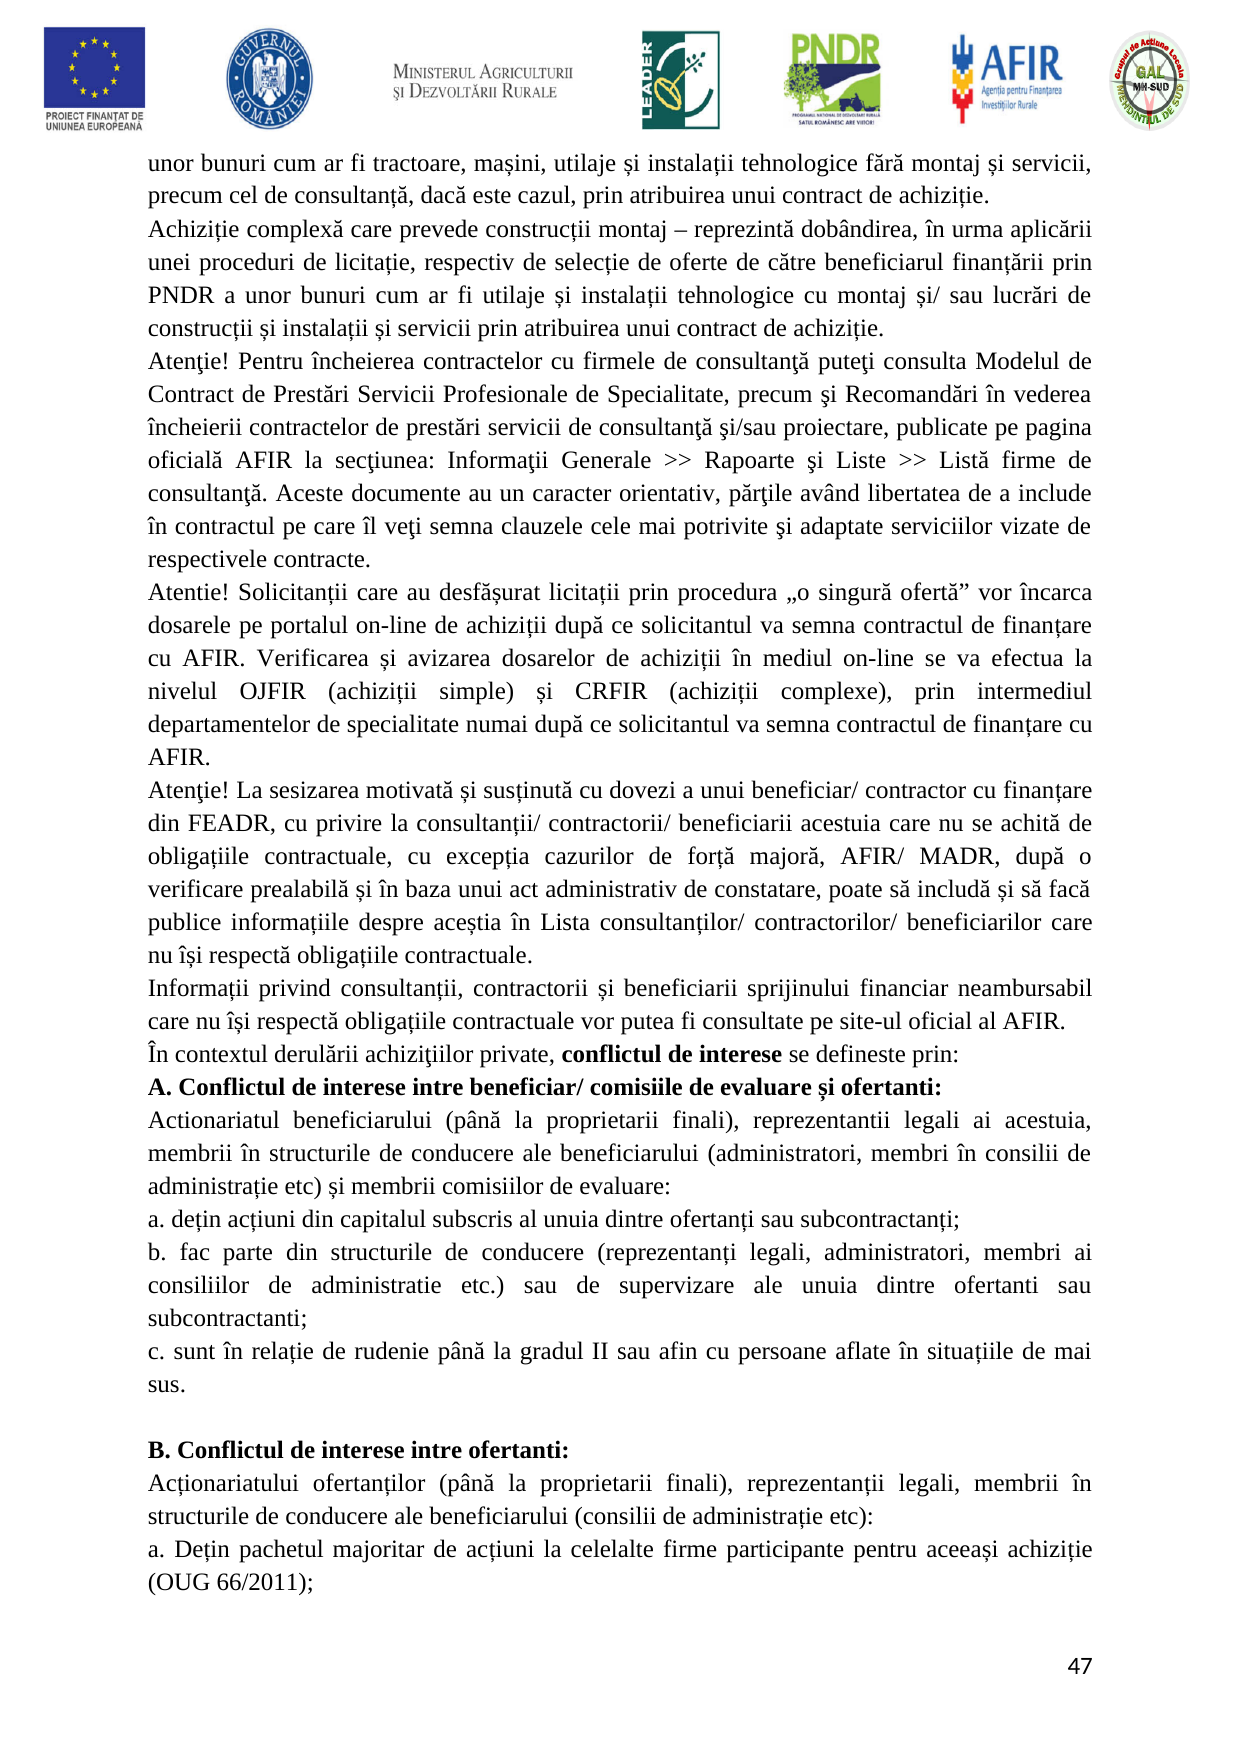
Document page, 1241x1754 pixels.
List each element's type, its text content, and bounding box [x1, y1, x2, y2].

text b. fac parte din structurile de conducere (reprezentanți legali, administratori, membri ai consiliilor de administratie etc.) sau de supervizare ale unuia dintre ofertanti sau subcontractanti; [148, 1237, 1093, 1332]
text Achiziție complexă care prevede construcții montaj – reprezintă dobândirea, în urma aplicării unei proceduri de licitație, respectiv de selecție de oferte de către beneficiarul finanțării prin PNDR a unor bunuri cum ar fi utilaje și instalații tehnologice cu montaj și/ sau lucrări de construcții și instalații și servicii prin atribuirea unui contract de achiziție. [148, 214, 1093, 341]
text Informații privind consultanții, contractorii și beneficiarii sprijinului financiar neambursabil care nu își respectă obligațiile contractuale vor putea fi consultate pe site-ul oficial al AFIR. [148, 973, 1093, 1035]
text În contextul derulării achiziţiilor private, conflictul de interese se defineste prin: [148, 1039, 1093, 1068]
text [148, 148, 1093, 209]
text Atentie! Solicitanții care au desfășurat licitații prin procedura „o singură ofertă” vor încarca dosarele pe portalul on-line de achiziții după ce solicitantul va semna contractul de finanțare cu AFIR. Verificarea și avizarea dosarelor de achiziții în mediul on-line se va efectua la nivelul OJFIR (achiziții simple) și CRFIR (achiziții complexe), prin intermediul departamentelor de specialitate numai după ce solicitantul va semna contractul de finanțare cu AFIR. [148, 577, 1093, 771]
text Atenţie! Pentru încheierea contractelor cu firmele de consultanţă puteţi consulta Modelul de Contract de Prestări Servicii Profesionale de Specialitate, precum şi Recomandări în vederea încheierii contractelor de prestări servicii de consultanţă şi/sau proiectare, publicate pe pagina oficială AFIR la secţiunea: Informaţii Generale >> Rapoarte şi Liste >> Listă firme de consultanţă. Aceste documente au un caracter orientativ, părţile având libertatea de a include în contractul pe care îl veţi semna clauzele cele mai potrivite şi adaptate serviciilor vizate de respectivele contracte. [148, 346, 1093, 573]
picture [15, 19, 1210, 132]
text a. Dețin pachetul majoritar de acțiuni la celelalte firme participante pentru aceeași achiziție (OUG 66/2011); [148, 1534, 1093, 1596]
text Atenţie! La sesizarea motivată și susținută cu dovezi a unui beneficiar/ contractor cu finanțare din FEADR, cu privire la consultanții/ contractorii/ beneficiarii acestuia care nu se achită de obligațiile contractuale, cu excepția cazurilor de forță majoră, AFIR/ MADR, după o verificare prealabilă și în baza unui act administrativ de constatare, poate să includă și să facă publice informațiile despre aceștia în Lista consultanților/ contractorilor/ beneficiarilor care nu își respectă obligațiile contractuale. [148, 775, 1093, 969]
text a. dețin acțiuni din capitalul subscris al unuia dintre ofertanți sau subcontractanți; [148, 1204, 1093, 1233]
text B. Conflictul de interese intre ofertanti: [148, 1435, 1093, 1464]
text c. sunt în relație de rudenie până la gradul II sau afin cu persoane aflate în situațiile de mai sus. [148, 1336, 1093, 1398]
text A. Conflictul de interese intre beneficiar/ comisiile de evaluare și ofertanti: [148, 1072, 1093, 1101]
text Actionariatul beneficiarului (până la proprietarii finali), reprezentantii legali ai acestuia, membrii în structurile de conducere ale beneficiarului (administratori, membri în consilii de administrație etc) și membrii comisiilor de evaluare: [148, 1105, 1093, 1200]
text Acționariatului ofertanților (până la proprietarii finali), reprezentanții legali, membrii în structurile de conducere ale beneficiarului (consilii de administrație etc): [148, 1468, 1093, 1530]
